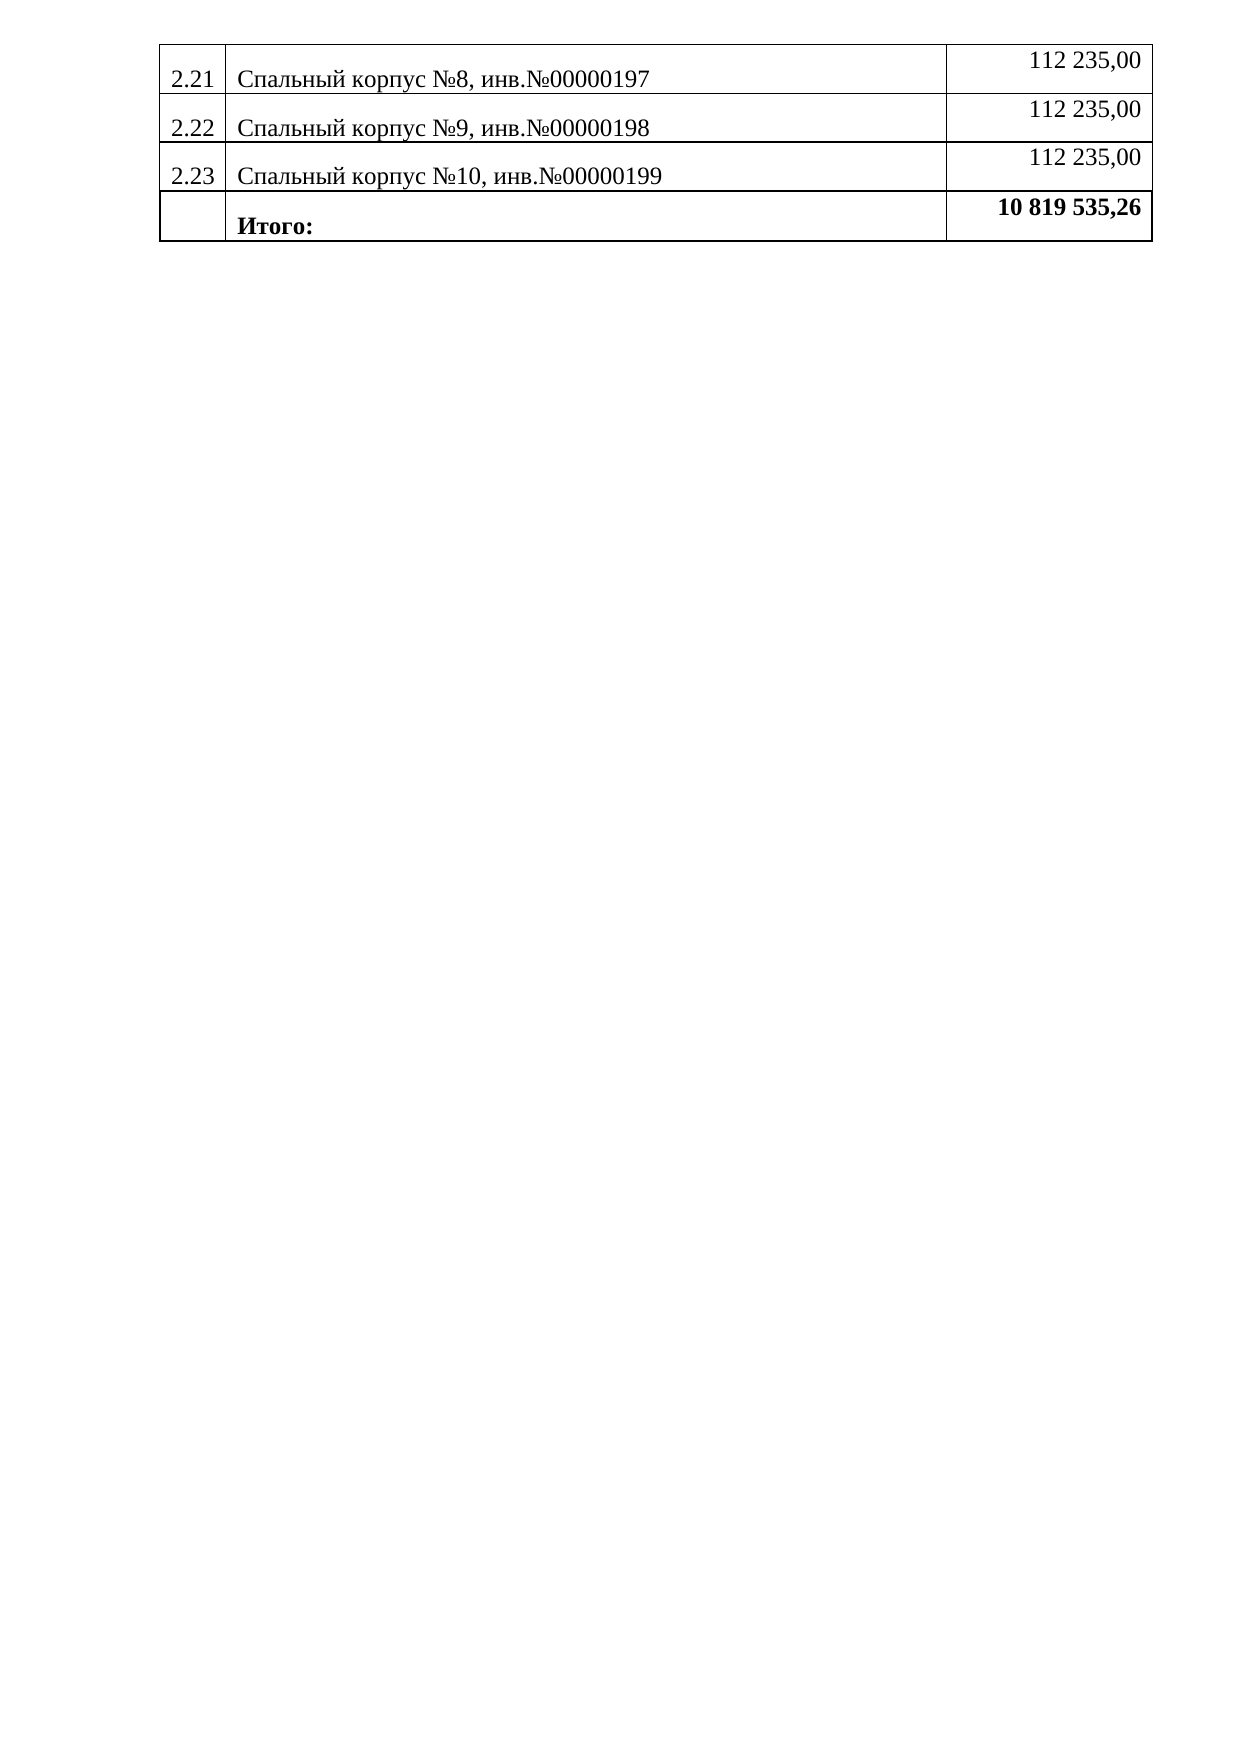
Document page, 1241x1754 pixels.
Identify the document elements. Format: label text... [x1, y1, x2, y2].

table_cell Спальный корпус №8, инв.№00000197 [226, 45, 946, 93]
table_cell 2.21 [160, 45, 225, 93]
table_cell 112 235,00 [947, 45, 1152, 93]
table_cell Спальный корпус №10, инв.№00000199 [226, 143, 946, 190]
table_cell Спальный корпус №9, инв.№00000198 [226, 94, 946, 141]
table_cell 2.23 [160, 143, 225, 190]
table_cell 112 235,00 [947, 143, 1152, 190]
table_cell [161, 192, 225, 239]
table_cell 2.22 [160, 94, 225, 141]
table_cell 10 819 535,26 [947, 192, 1151, 239]
table_cell 112 235,00 [947, 94, 1152, 141]
table_cell Итого: [226, 192, 946, 239]
